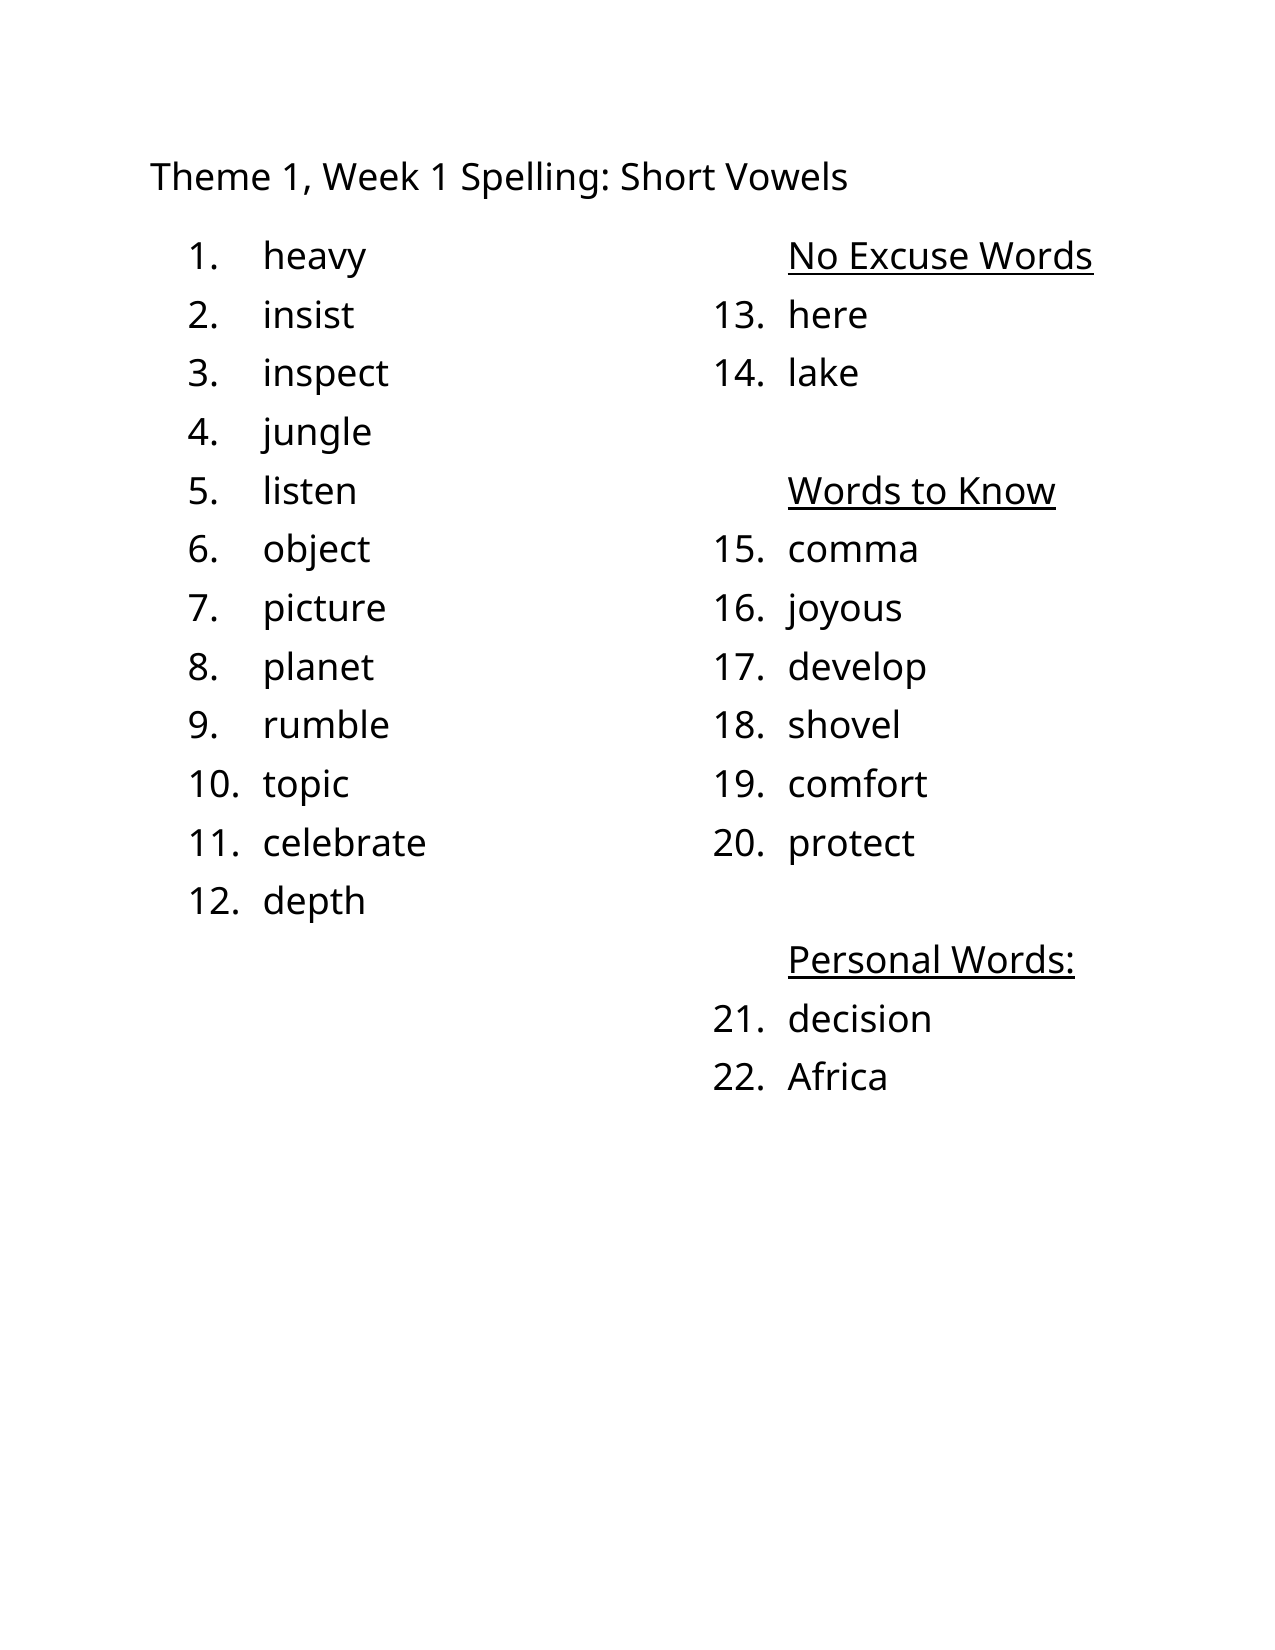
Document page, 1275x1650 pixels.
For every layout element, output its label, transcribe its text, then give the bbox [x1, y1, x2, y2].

list lake Words to Know [712, 347, 1125, 515]
list celebrate [187, 816, 600, 867]
list depth [187, 874, 600, 1427]
list here [712, 288, 1125, 339]
list listen [187, 464, 600, 515]
list picture [187, 581, 600, 632]
list insist [187, 288, 600, 339]
list develop [712, 640, 1125, 691]
list inspect [187, 347, 600, 398]
list topic [187, 757, 600, 808]
list planet [187, 640, 600, 691]
list Africa [712, 1051, 1125, 1102]
list shovel [712, 699, 1125, 750]
list jungle [187, 405, 600, 456]
list heavy [187, 229, 600, 281]
list protect Personal Words: [712, 816, 1125, 984]
list comfort [712, 757, 1125, 808]
list rumble [187, 699, 600, 750]
list No Excuse Words [787, 229, 1125, 281]
text Theme 1, Week 1 Spelling: Short Vowels [150, 150, 1125, 201]
list joyous [712, 581, 1125, 632]
list comma [712, 523, 1125, 574]
list decision [712, 992, 1125, 1043]
list object [187, 523, 600, 574]
